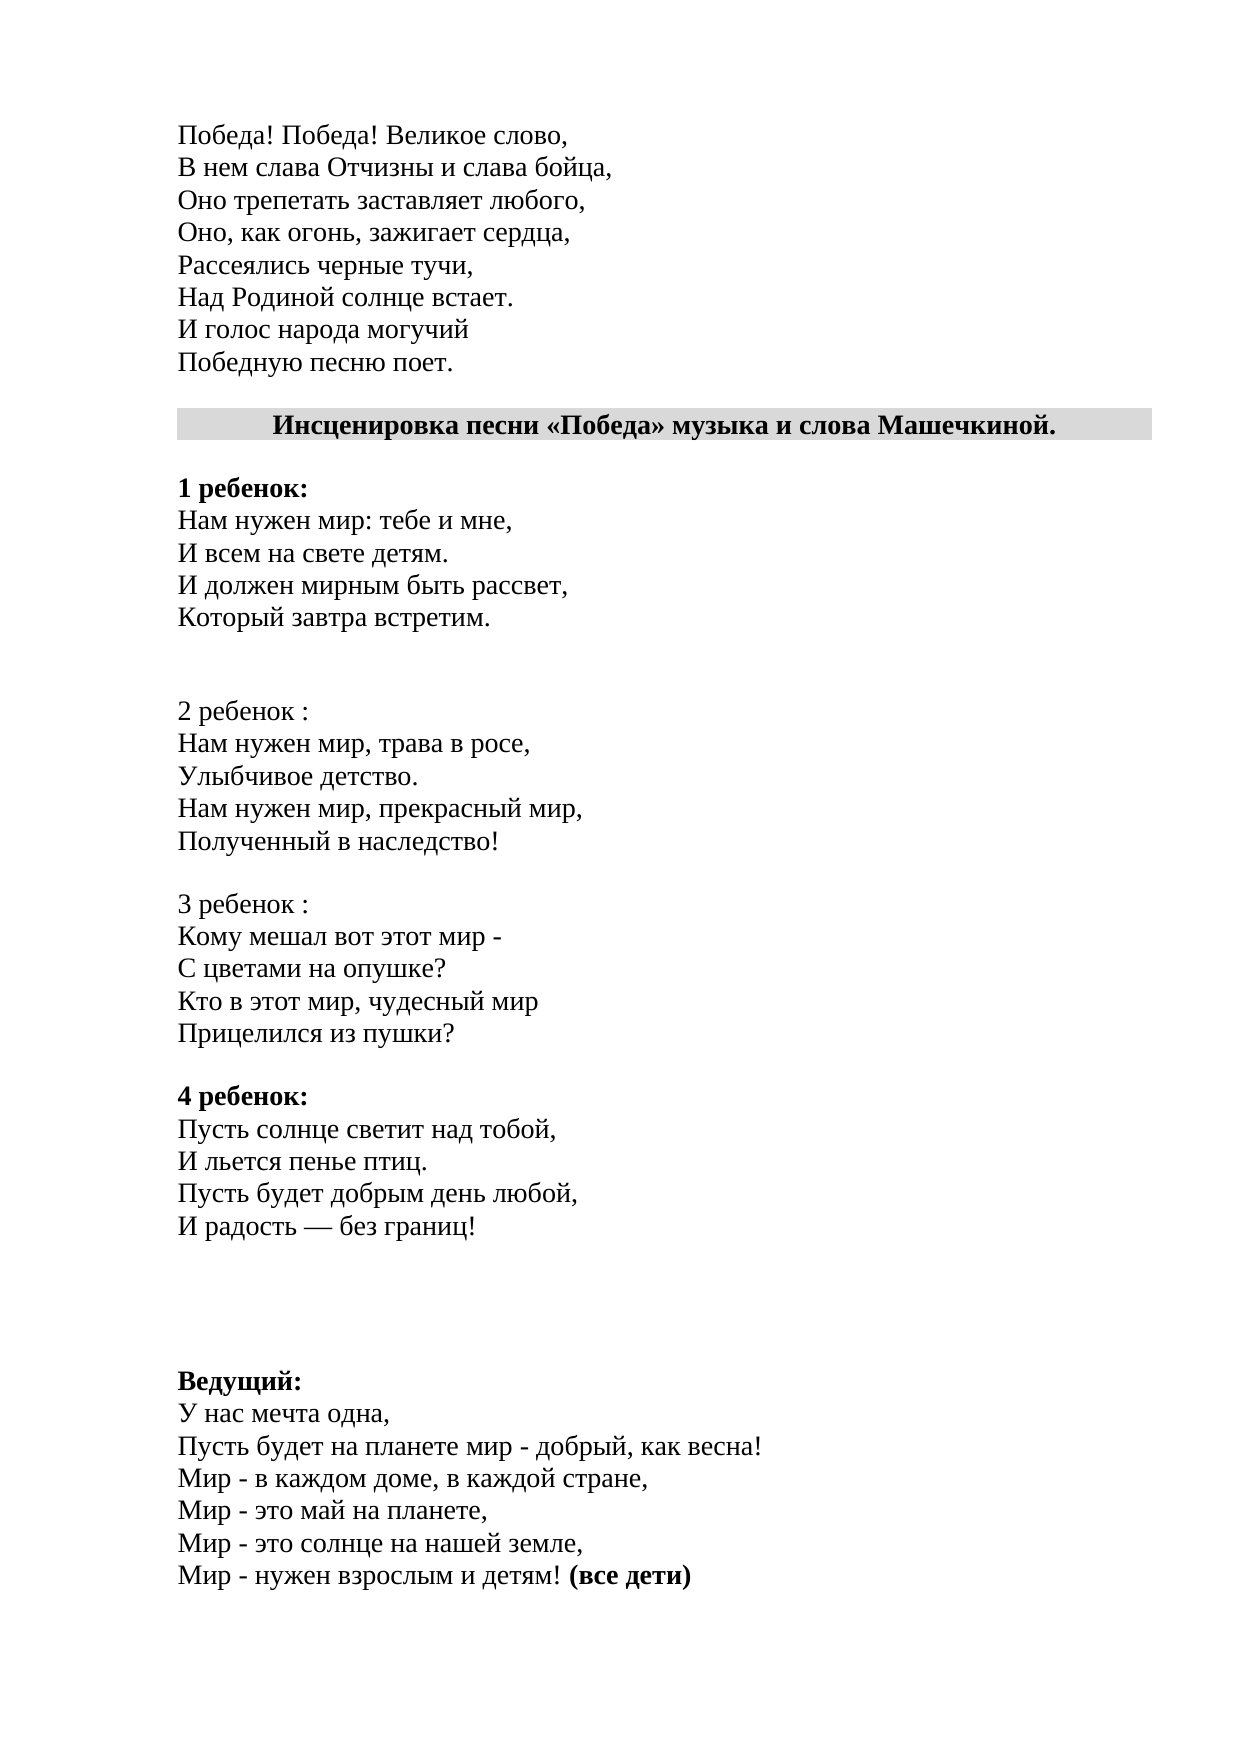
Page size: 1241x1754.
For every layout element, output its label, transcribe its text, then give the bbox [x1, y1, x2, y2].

text Нам нужен мир, трава в росе, [177, 727, 1152, 759]
text В нем слава Отчизны и слава бойца, [177, 151, 1152, 183]
text Который завтра встретим. [177, 601, 1152, 633]
text Улыбчивое детство. [177, 759, 1152, 791]
text Нам нужен мир, прекрасный мир, [177, 791, 1152, 824]
text Кому мешал вот этот мир - [177, 919, 1152, 952]
text 2 ребенок : [177, 694, 1152, 727]
text У нас мечта одна, [177, 1396, 1152, 1429]
text Мир - нужен взрослым и детям! (все дети) [177, 1558, 1152, 1591]
text Победную песню поет. [177, 345, 1152, 377]
text Полученный в наследство! [177, 824, 1152, 856]
text И должен мирным быть рассвет, [177, 568, 1152, 601]
text Мир - в каждом доме, в каждой стране, [177, 1461, 1152, 1493]
text Мир - это май на планете, [177, 1493, 1152, 1526]
text Прицелился из пушки? [177, 1016, 1152, 1049]
text Ведущий: [177, 1364, 1152, 1396]
text 3 ребенок : [177, 887, 1152, 919]
text Мир - это солнце на нашей земле, [177, 1526, 1152, 1558]
text 1 ребенок: [177, 471, 1152, 503]
text Пусть будет на планете мир - добрый, как весна! [177, 1429, 1152, 1461]
text С цветами на опушке? [177, 952, 1152, 984]
text Победа! Победа! Великое слово, [177, 118, 1152, 151]
text И всем на свете детям. [177, 536, 1152, 568]
text Рассеялись черные тучи, [177, 248, 1152, 280]
text Оно трепетать заставляет любого, [177, 183, 1152, 215]
text Пусть солнце светит над тобой, И льется пенье птиц. Пусть будет добрым день любой, И радость — без границ! [177, 1112, 1152, 1241]
text Кто в этот мир, чудесный мир [177, 984, 1152, 1016]
text Нам нужен мир: тебе и мне, [177, 503, 1152, 536]
text И голос народа могучий [177, 312, 1152, 345]
text 4 ребенок: [177, 1079, 1152, 1112]
text Над Родиной солнце встает. [177, 280, 1152, 312]
text Оно, как огонь, зажигает сердца, [177, 215, 1152, 248]
text Инсценировка песни «Победа» музыка и слова Машечкиной. [177, 408, 1152, 440]
